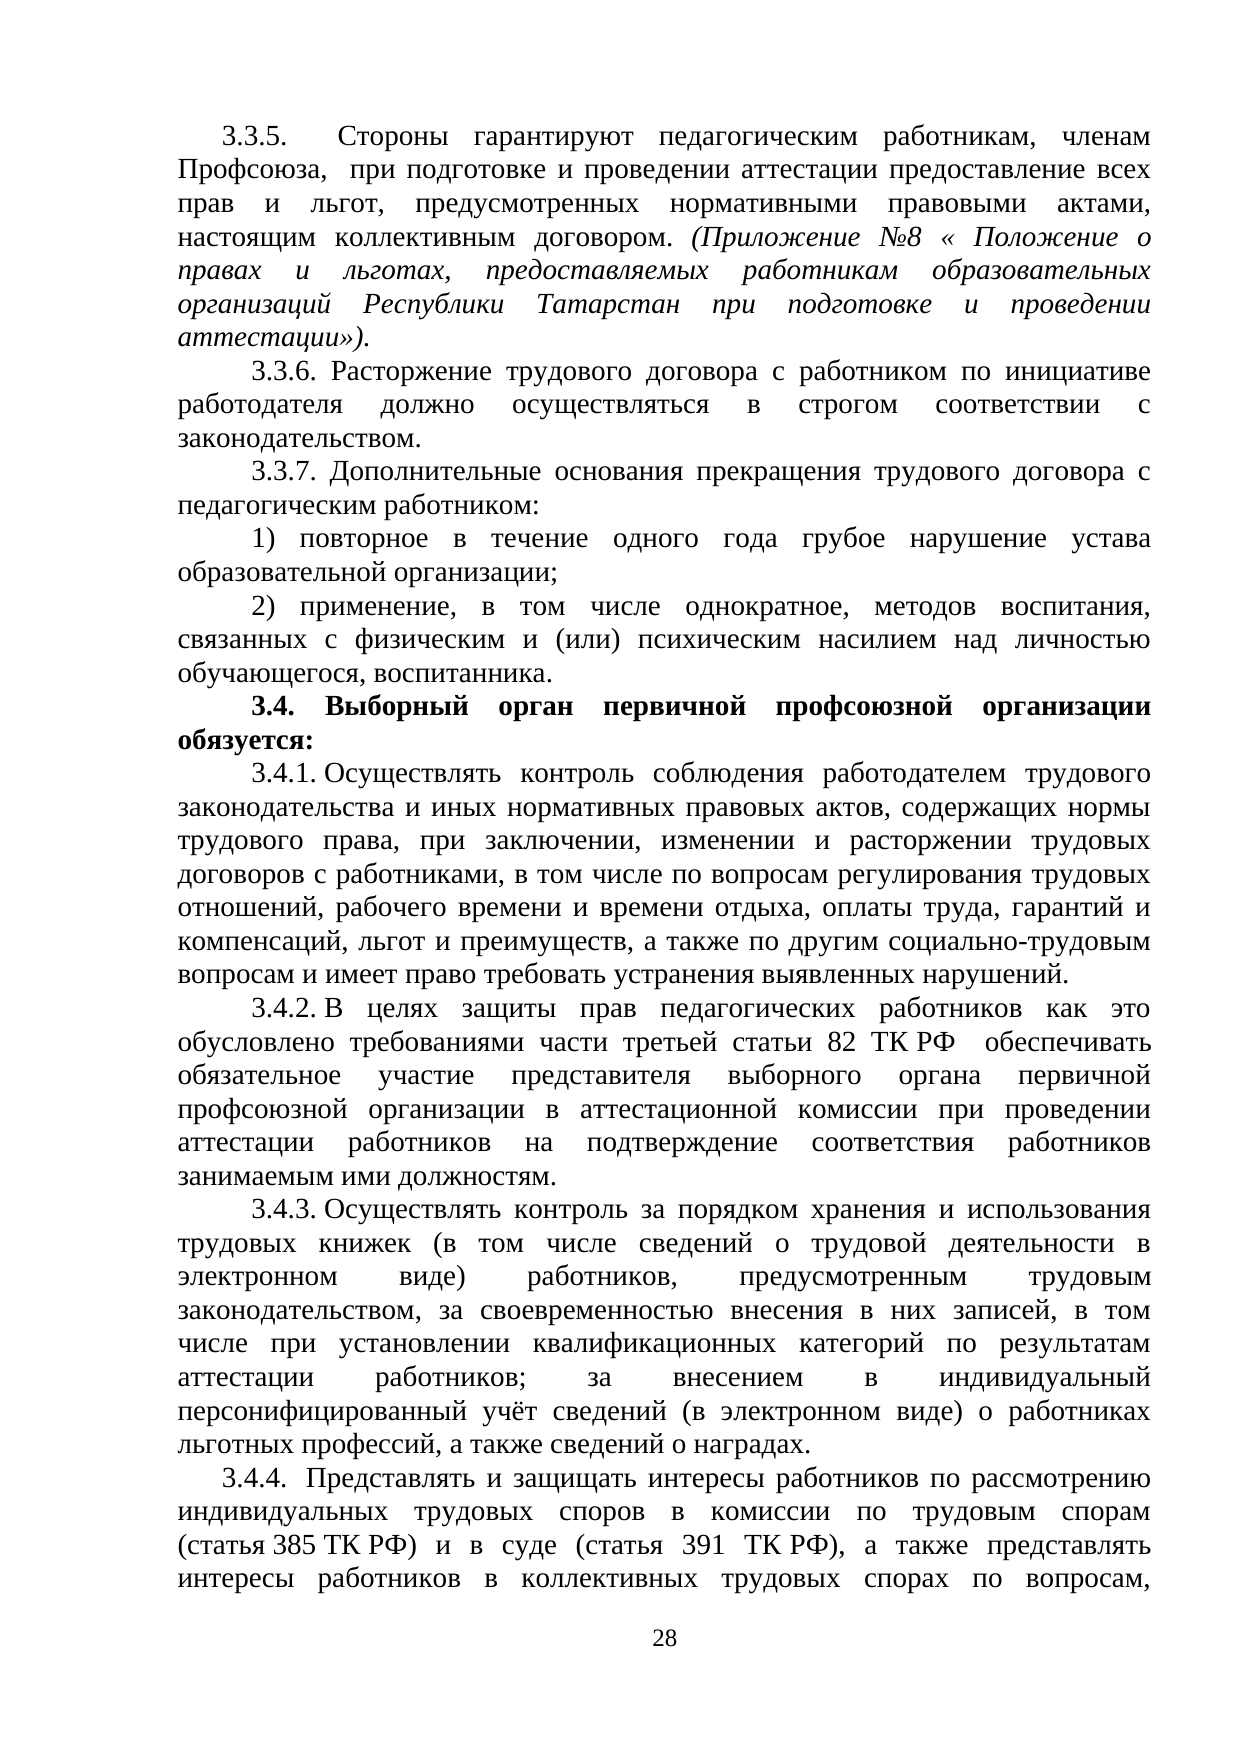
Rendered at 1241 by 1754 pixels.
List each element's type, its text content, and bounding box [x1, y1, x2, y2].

text 3.3.6. Расторжение трудового договора с работником по инициативе работодателя должно осуществляться в строгом соответствии с законодательством. [177, 353, 1152, 453]
text 2) применение, в том числе однократное, методов воспитания, связанных с физическим и (или) психическим насилием над личностью обучающегося, воспитанника. [177, 588, 1152, 688]
text 3.4.2. В целях защиты прав педагогических работников как это обусловлено требованиями части третьей статьи 82 ТК РФ обеспечивать обязательное участие представителя выборного органа первичной профсоюзной организации в аттестационной комиссии при проведении аттестации работников на подтверждение соответствия работников занимаемым ими должностям. [177, 990, 1152, 1191]
text 1) повторное в течение одного года грубое нарушение устава образовательной организации; [177, 521, 1152, 588]
text 3.3.5. Стороны гарантируют педагогическим работникам, членам Профсоюза, при подготовке и проведении аттестации предоставление всех прав и льгот, предусмотренных нормативными правовыми актами, настоящим коллективным договором. (Приложение №8 « Положение о правах и льготах, предоставляемых работникам образовательных организаций Республики Татарстан при подготовке и проведении аттестации»). [177, 118, 1152, 353]
text 3.4.3. Осуществлять контроль за порядком хранения и использования трудовых книжек (в том числе сведений о трудовой деятельности в электронном виде) работников, предусмотренным трудовым законодательством, за своевременностью внесения в них записей, в том числе при установлении квалификационных категорий по результатам аттестации работников; за внесением в индивидуальный персонифицированный учёт сведений (в электронном виде) о работниках льготных профессий, а также сведений о наградах. [177, 1191, 1152, 1460]
text 3.4. Выборный орган первичной профсоюзной организации обязуется: [177, 688, 1152, 755]
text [177, 1460, 1152, 1594]
text 3.4.1. Осуществлять контроль соблюдения работодателем трудового законодательства и иных нормативных правовых актов, содержащих нормы трудового права, при заключении, изменении и расторжении трудовых договоров с работниками, в том числе по вопросам регулирования трудовых отношений, рабочего времени и времени отдыха, оплаты труда, гарантий и компенсаций, льгот и преимуществ, а также по другим социально-трудовым вопросам и имеет право требовать устранения выявленных нарушений. [177, 755, 1152, 990]
text 3.3.7. Дополнительные основания прекращения трудового договора с педагогическим работником: [177, 453, 1152, 521]
